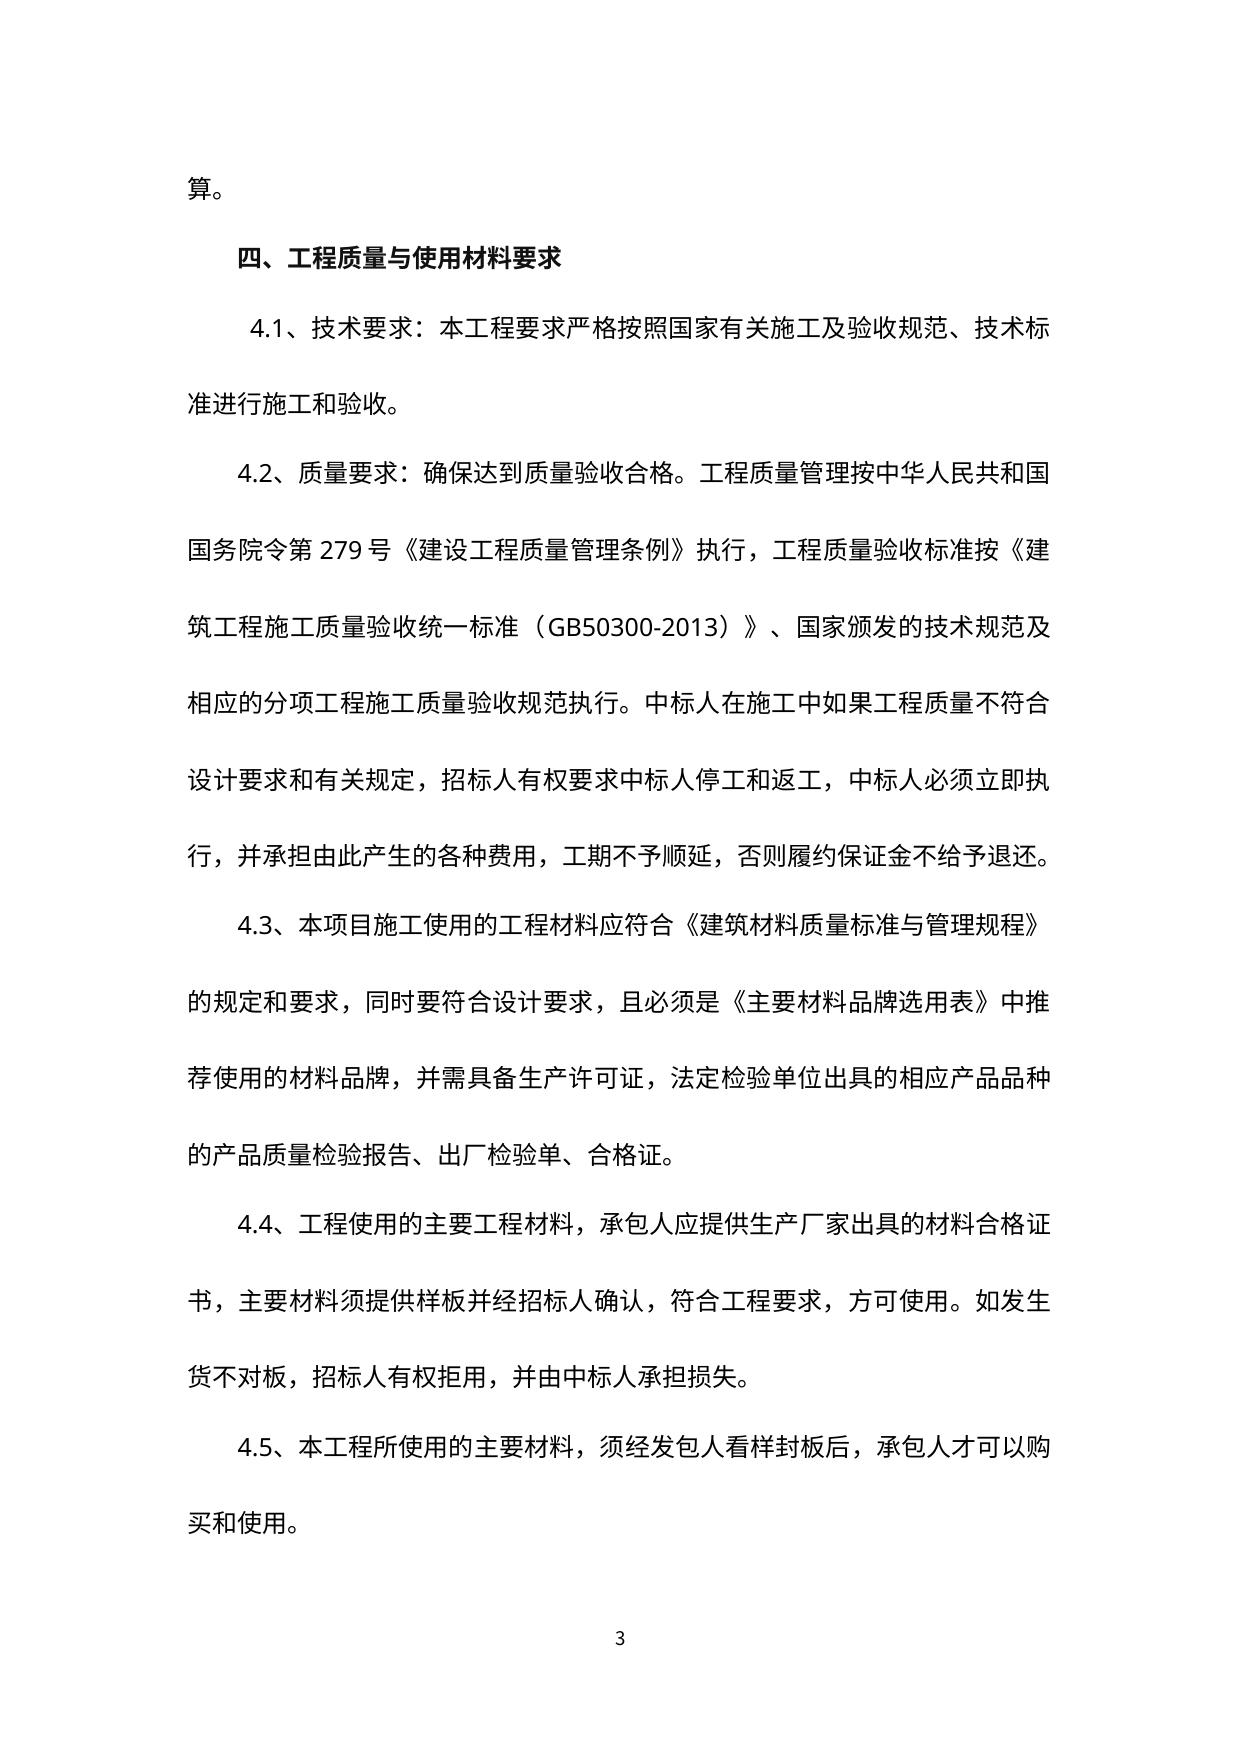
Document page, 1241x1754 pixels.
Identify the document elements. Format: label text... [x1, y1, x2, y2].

text 4.1、技术要求：本工程要求严格按照国家有关施工及验收规范、技术标准进行施工和验收。 [187, 301, 1053, 428]
text 4.2、质量要求：确保达到质量验收合格。工程质量管理按中华人民共和国国务院令第279号《建设工程质量管理条例》执行，工程质量验收标准按《建筑工程施工质量验收统一标准（GB50300-2013）》、国家颁发的技术规范及相应的分项工程施工质量验收规范执行。中标人在施工中如果工程质量不符合设计要求和有关规定，招标人有权要求中标人停工和返工，中标人必须立即执行，并承担由此产生的各种费用，工期不予顺延，否则履约保证金不给予退还。 [187, 446, 1053, 880]
text 4.3、本项目施工使用的工程材料应符合《建筑材料质量标准与管理规程》的规定和要求，同时要符合设计要求，且必须是《主要材料品牌选用表》中推荐使用的材料品牌，并需具备生产许可证，法定检验单位出具的相应产品品种的产品质量检验报告、出厂检验单、合格证。 [187, 898, 1053, 1179]
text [187, 162, 1053, 213]
text 4.5、本工程所使用的主要材料，须经发包人看样封板后，承包人才可以购买和使用。 [187, 1419, 1053, 1547]
text 四、工程质量与使用材料要求 [187, 232, 1053, 283]
text 4.4、工程使用的主要工程材料，承包人应提供生产厂家出具的材料合格证书，主要材料须提供样板并经招标人确认，符合工程要求，方可使用。如发生货不对板，招标人有权拒用，并由中标人承担损失。 [187, 1197, 1053, 1401]
